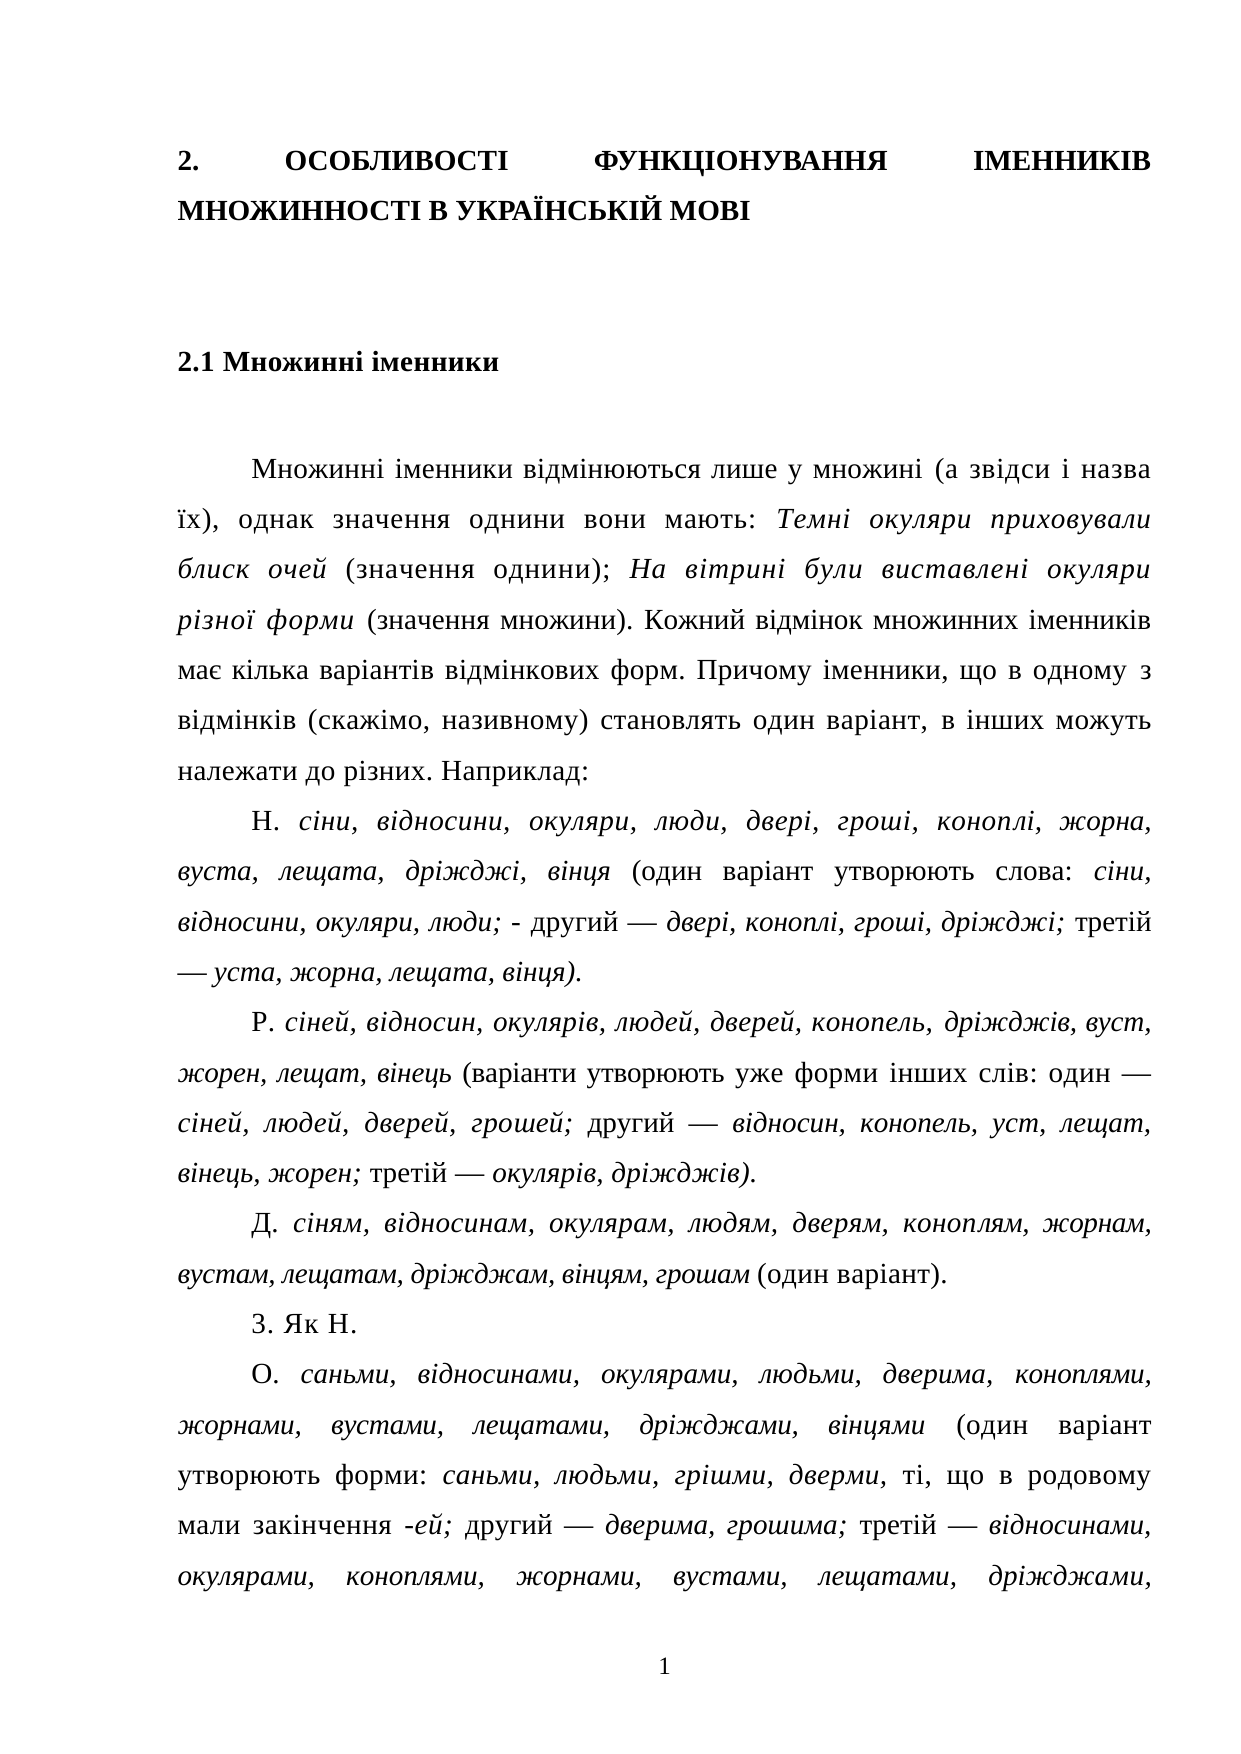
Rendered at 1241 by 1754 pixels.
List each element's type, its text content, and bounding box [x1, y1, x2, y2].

subtitle 2.1 Множинні іменники [177, 344, 1152, 378]
subtitle 2. ОСОБЛИВОСТІ ФУНКЦІОНУВАННЯ ІМЕННИКІВ МНОЖИННОСТІ В УКРАЇНСЬКІЙ МОВІ [177, 143, 1152, 227]
text Н. сіни, відносини, окуляри, люди, двері, гроші, коноплі, жорна, вуста, лещата, дріжджі, вінця (один варіант утворюють слова: сіни, відносини, окуляри, люди; - другий — двері, коноплі, гроші, дріжджі; третій — уста, жорна, лещата, вінця). [177, 803, 1152, 988]
text Д. сіням, відносинам, окулярам, людям, дверям, коноплям, жорнам, вустам, лещатам, дріжджам, вінцям, грошам (один варіант). [177, 1206, 1152, 1289]
text Множинні іменники відмінюються лише у множині (а звідси і назва їх), однак значення однини вони мають: Темні окуляри приховували блиск очей (значення однини); На вітрині були виставлені окуляри різної форми (значення множини). Кожний відмінок множинних іменників має кілька варіантів відмінкових форм. Причому іменники, що в одному з відмінків (скажімо, називному) становлять один варіант, в інших можуть належати до різних. Наприклад: [177, 451, 1152, 786]
text 3. Як Н. [177, 1306, 1152, 1340]
text Р. сіней, відносин, окулярів, людей, дверей, конопель, дріжджів, вуст, жорен, лещат, вінець (варіанти утворюють уже форми інших слів: один — сіней, людей, дверей, грошей; другий — відносин, конопель, уст, лещат, вінець, жорен; третій — окулярів, дріжджів). [177, 1004, 1152, 1189]
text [177, 1357, 1152, 1591]
